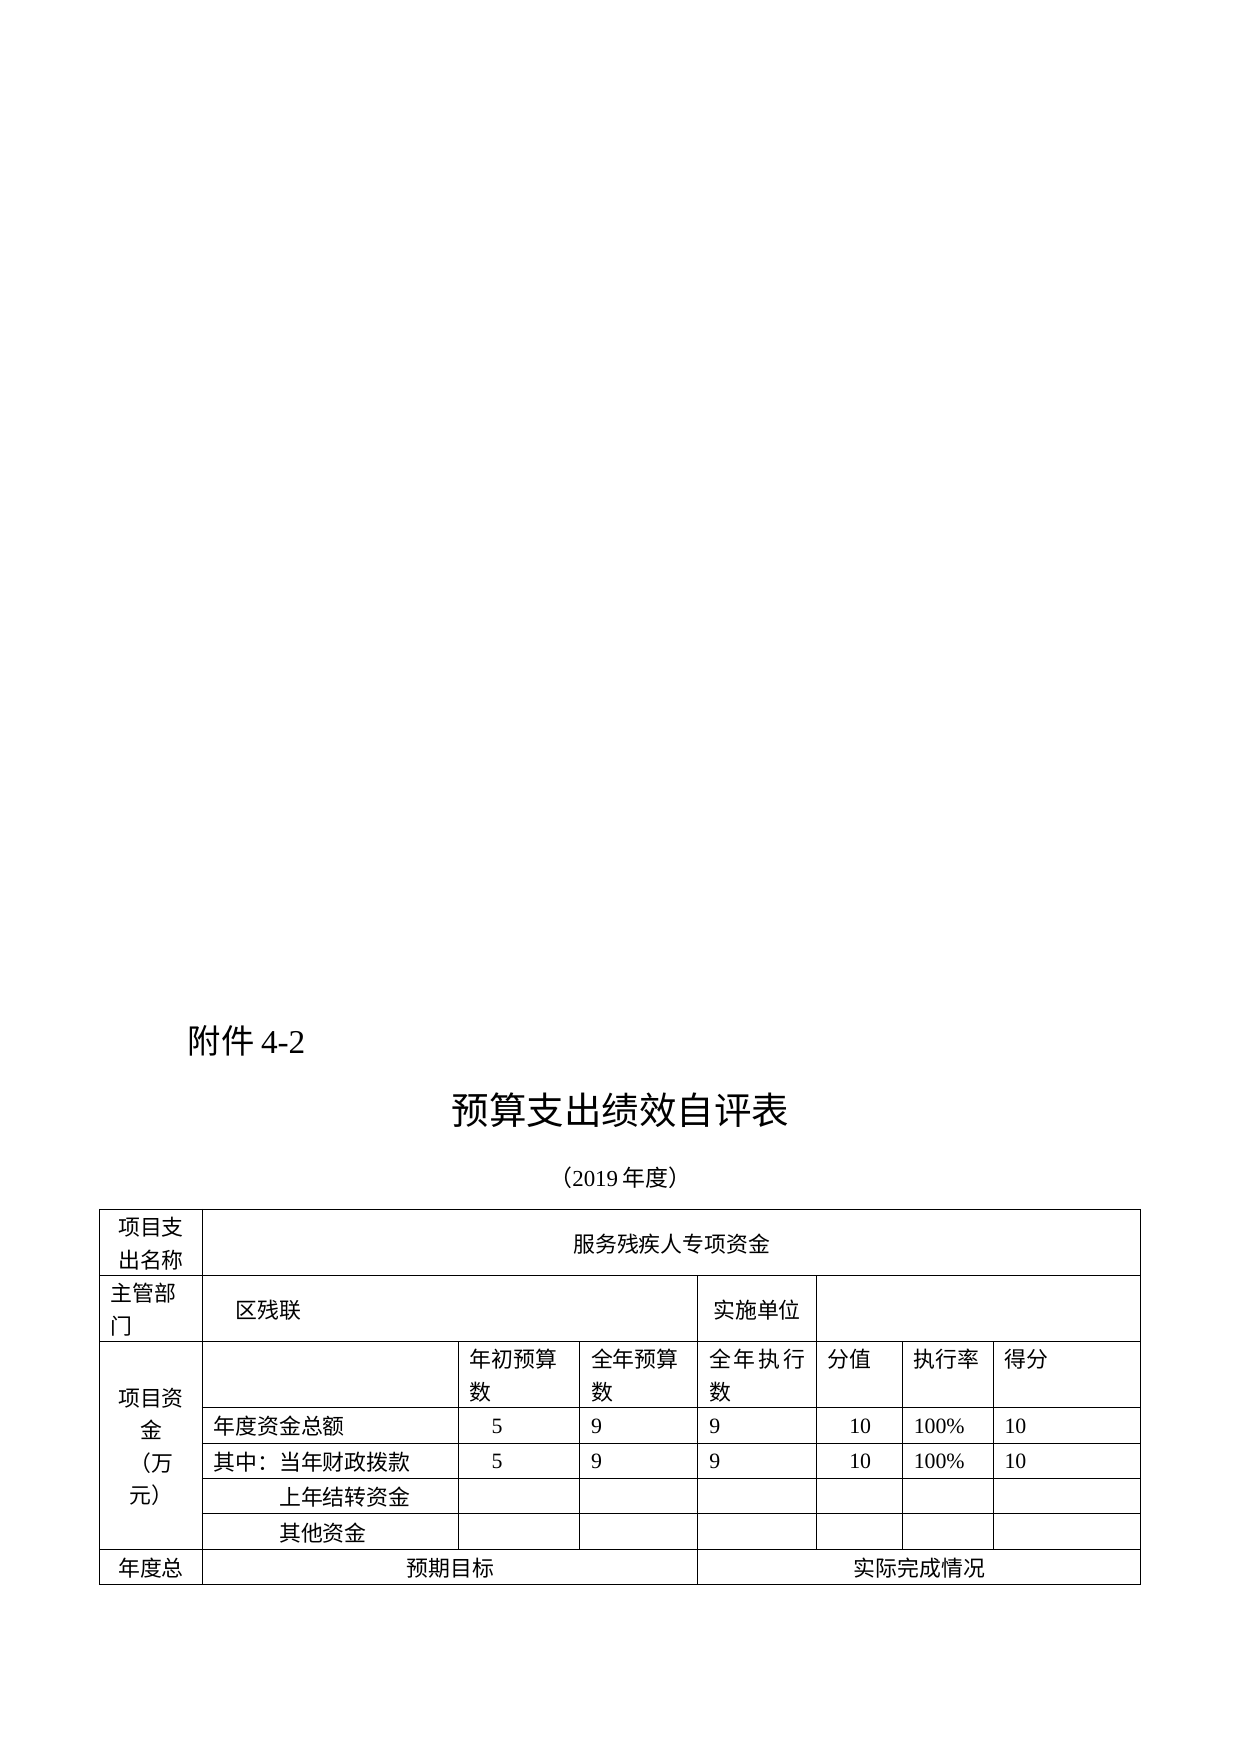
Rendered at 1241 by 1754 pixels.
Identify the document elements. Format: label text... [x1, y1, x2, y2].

table_cell [817, 1276, 1140, 1341]
table_cell 9 [580, 1444, 697, 1478]
table_cell 5 [459, 1444, 579, 1478]
table_cell 全年执行数 [698, 1342, 816, 1407]
text 附件4-2 [187, 1007, 1053, 1072]
table_cell 全年预算数 [580, 1342, 697, 1407]
table_cell 年度资金总额 [203, 1408, 458, 1442]
table_cell 10 [817, 1444, 902, 1478]
table_cell [903, 1479, 993, 1513]
table_cell 上年结转资金 [203, 1479, 458, 1513]
table_cell [580, 1514, 697, 1549]
table_cell [698, 1514, 816, 1549]
table_cell 实际完成情况 [698, 1550, 1140, 1584]
table_cell 10 [994, 1408, 1140, 1442]
table_cell 其中：当年财政拨款 [203, 1444, 458, 1478]
table_cell [817, 1514, 902, 1549]
table_cell 项目支 出名称 [100, 1210, 202, 1275]
table_cell 执行率 [903, 1342, 993, 1407]
table_cell 实施单位 [698, 1276, 816, 1341]
table_cell 10 [817, 1408, 902, 1442]
table_cell 预期目标 [203, 1550, 697, 1584]
table_cell 9 [580, 1408, 697, 1442]
table_cell 100% [903, 1408, 993, 1442]
table_cell （2019年度） [99, 1144, 1141, 1209]
table_cell 10 [994, 1444, 1140, 1478]
table_cell [994, 1514, 1140, 1549]
table_cell 服务残疾人专项资金 [203, 1210, 1140, 1275]
table_cell 得分 [994, 1342, 1140, 1407]
table_cell 5 [459, 1408, 579, 1442]
table_cell [203, 1342, 458, 1407]
table_cell [459, 1514, 579, 1549]
table_cell 100% [903, 1444, 993, 1478]
table_cell 年度总 体目标 [100, 1550, 202, 1584]
table_cell 区残联 [203, 1276, 697, 1341]
table_cell 主管部门 [100, 1276, 202, 1341]
table_cell [459, 1479, 579, 1513]
table_cell [903, 1514, 993, 1549]
table_cell 其他资金 [203, 1514, 458, 1549]
table_cell [580, 1479, 697, 1513]
table_cell 分值 [817, 1342, 902, 1407]
table_header 预算支出绩效自评表 [99, 1072, 1141, 1144]
table_cell 9 [698, 1444, 816, 1478]
table_cell [698, 1479, 816, 1513]
table_cell [817, 1479, 902, 1513]
table_cell 9 [698, 1408, 816, 1442]
table_cell 年初预算数 [459, 1342, 579, 1407]
table_cell 项目资金 （万元） [100, 1342, 202, 1549]
table_cell [994, 1479, 1140, 1513]
